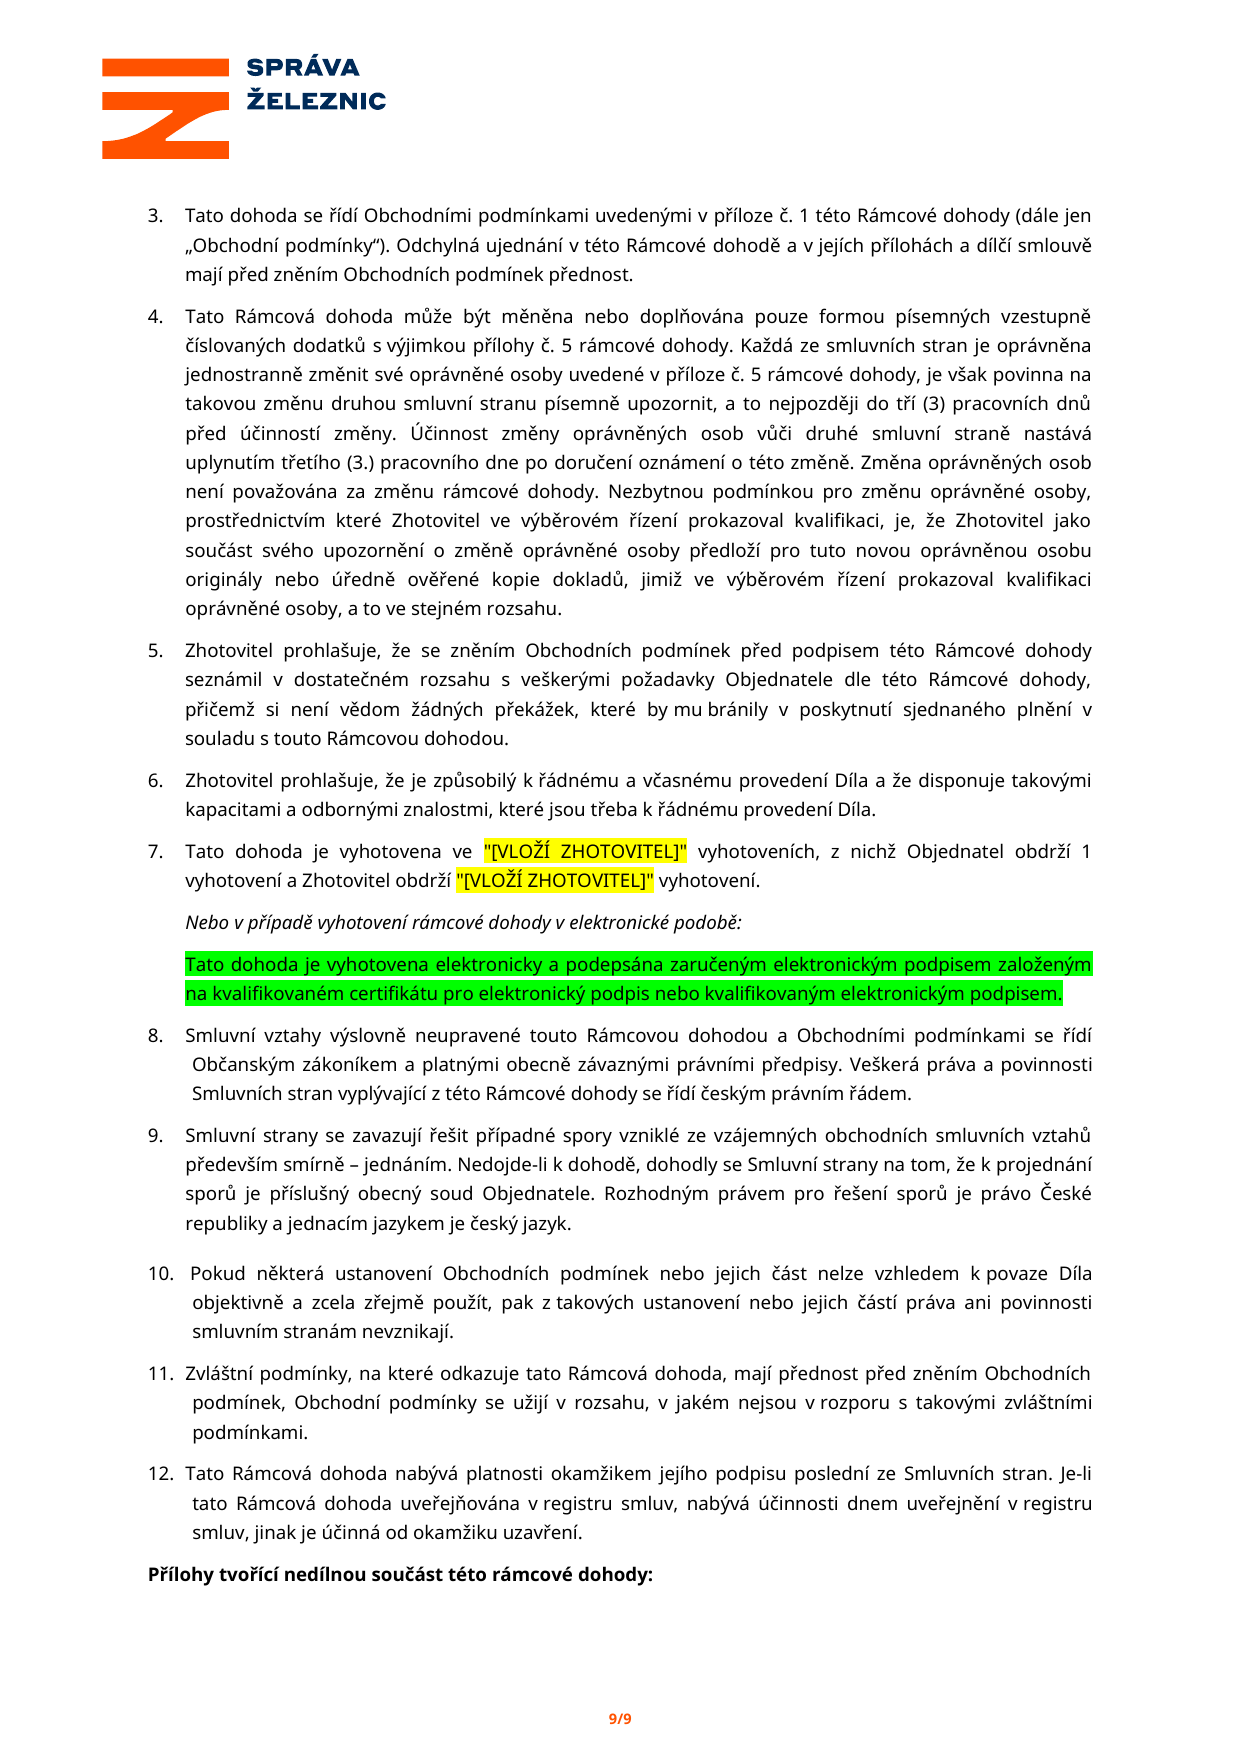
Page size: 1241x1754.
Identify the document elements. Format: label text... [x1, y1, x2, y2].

list Zhotovitel prohlašuje, že je způsobilý k řádnému a včasnému provedení Díla a že disponuje takovými kapacitami a odbornými znalostmi, které jsou třeba k řádnému provedení Díla. [148, 767, 1093, 822]
list Pokud některá ustanovení Obchodních podmínek nebo jejich část nelze vzhledem k povaze Díla objektivně a zcela zřejmě použít, pak z takových ustanovení nebo jejich částí práva ani povinnosti smluvním stranám nevznikají. [148, 1260, 1093, 1344]
text Nebo v případě vyhotovení rámcové dohody v elektronické podobě: [185, 909, 1093, 934]
list Tato Rámcová dohoda nabývá platnosti okamžikem jejího podpisu poslední ze Smluvních stran. Je-li tato Rámcová dohoda uveřejňována v registru smluv, nabývá účinnosti dnem uveřejnění v registru smluv, jinak je účinná od okamžiku uzavření. [148, 1461, 1093, 1545]
list Tato Rámcová dohoda může být měněna nebo doplňována pouze formou písemných vzestupně číslovaných dodatků s výjimkou přílohy č. 5 rámcové dohody. Každá ze smluvních stran je oprávněna jednostranně změnit své oprávněné osoby uvedené v příloze č. 5 rámcové dohody, je však povinna na takovou změnu druhou smluvní stranu písemně upozornit, a to nejpozději do tří (3) pracovních dnů před účinností změny. Účinnost změny oprávněných osob vůči druhé smluvní straně nastává uplynutím třetího (3.) pracovního dne po doručení oznámení o této změně. Změna oprávněných osob není považována za změnu rámcové dohody. Nezbytnou podmínkou pro změnu oprávněné osoby, prostřednictvím které Zhotovitel ve výběrovém řízení prokazoval kvalifikaci, je, že Zhotovitel jako součást svého upozornění o změně oprávněné osoby předloží pro tuto novou oprávněnou osobu originály nebo úředně ověřené kopie dokladů, jimiž ve výběrovém řízení prokazoval kvalifikaci oprávněné osoby, a to ve stejném rozsahu. [148, 303, 1093, 621]
list Smluvní strany se zavazují řešit případné spory vzniklé ze vzájemných obchodních smluvních vztahů především smírně – jednáním. Nedojde-li k dohodě, dohodly se Smluvní strany na tom, že k projednání sporů je příslušný obecný soud Objednatele. Rozhodným právem pro řešení sporů je právo České republiky a jednacím jazykem je český jazyk. [148, 1122, 1093, 1236]
list Tato dohoda je vyhotovena ve "[VLOŽÍ ZHOTOVITEL]" vyhotoveních, z nichž Objednatel obdrží 1 vyhotovení a Zhotovitel obdrží "[VLOŽÍ ZHOTOVITEL]" vyhotovení. [148, 838, 1093, 893]
list Smluvní vztahy výslovně neupravené touto Rámcovou dohodou a Obchodními podmínkami se řídí Občanským zákoníkem a platnými obecně závaznými právními předpisy. Veškerá práva a povinnosti Smluvních stran vyplývající z této Rámcové dohody se řídí českým právním řádem. [148, 1022, 1093, 1106]
text Tato dohoda je vyhotovena elektronicky a podepsána zaručeným elektronickým podpisem založeným na kvalifikovaném certifikátu pro elektronický podpis nebo kvalifikovaným elektronickým podpisem. [185, 976, 1093, 1006]
text Přílohy tvořící nedílnou součást této rámcové dohody: [148, 1561, 1095, 1587]
list Zvláštní podmínky, na které odkazuje tato Rámcová dohoda, mají přednost před zněním Obchodních podmínek, Obchodní podmínky se užijí v rozsahu, v jakém nejsou v rozporu s takovými zvláštními podmínkami. [148, 1360, 1093, 1444]
list Tato dohoda se řídí Obchodními podmínkami uvedenými v příloze č. 1 této Rámcové dohody (dále jen „Obchodní podmínky“). Odchylná ujednání v této Rámcové dohodě a v jejích přílohách a dílčí smlouvě mají před zněním Obchodních podmínek přednost. [148, 203, 1093, 287]
list Zhotovitel prohlašuje, že se zněním Obchodních podmínek před podpisem této Rámcové dohody seznámil v dostatečném rozsahu s veškerými požadavky Objednatele dle této Rámcové dohody, přičemž si není vědom žádných překážek, které by mu bránily v poskytnutí sjednaného plnění v souladu s touto Rámcovou dohodou. [148, 637, 1093, 751]
